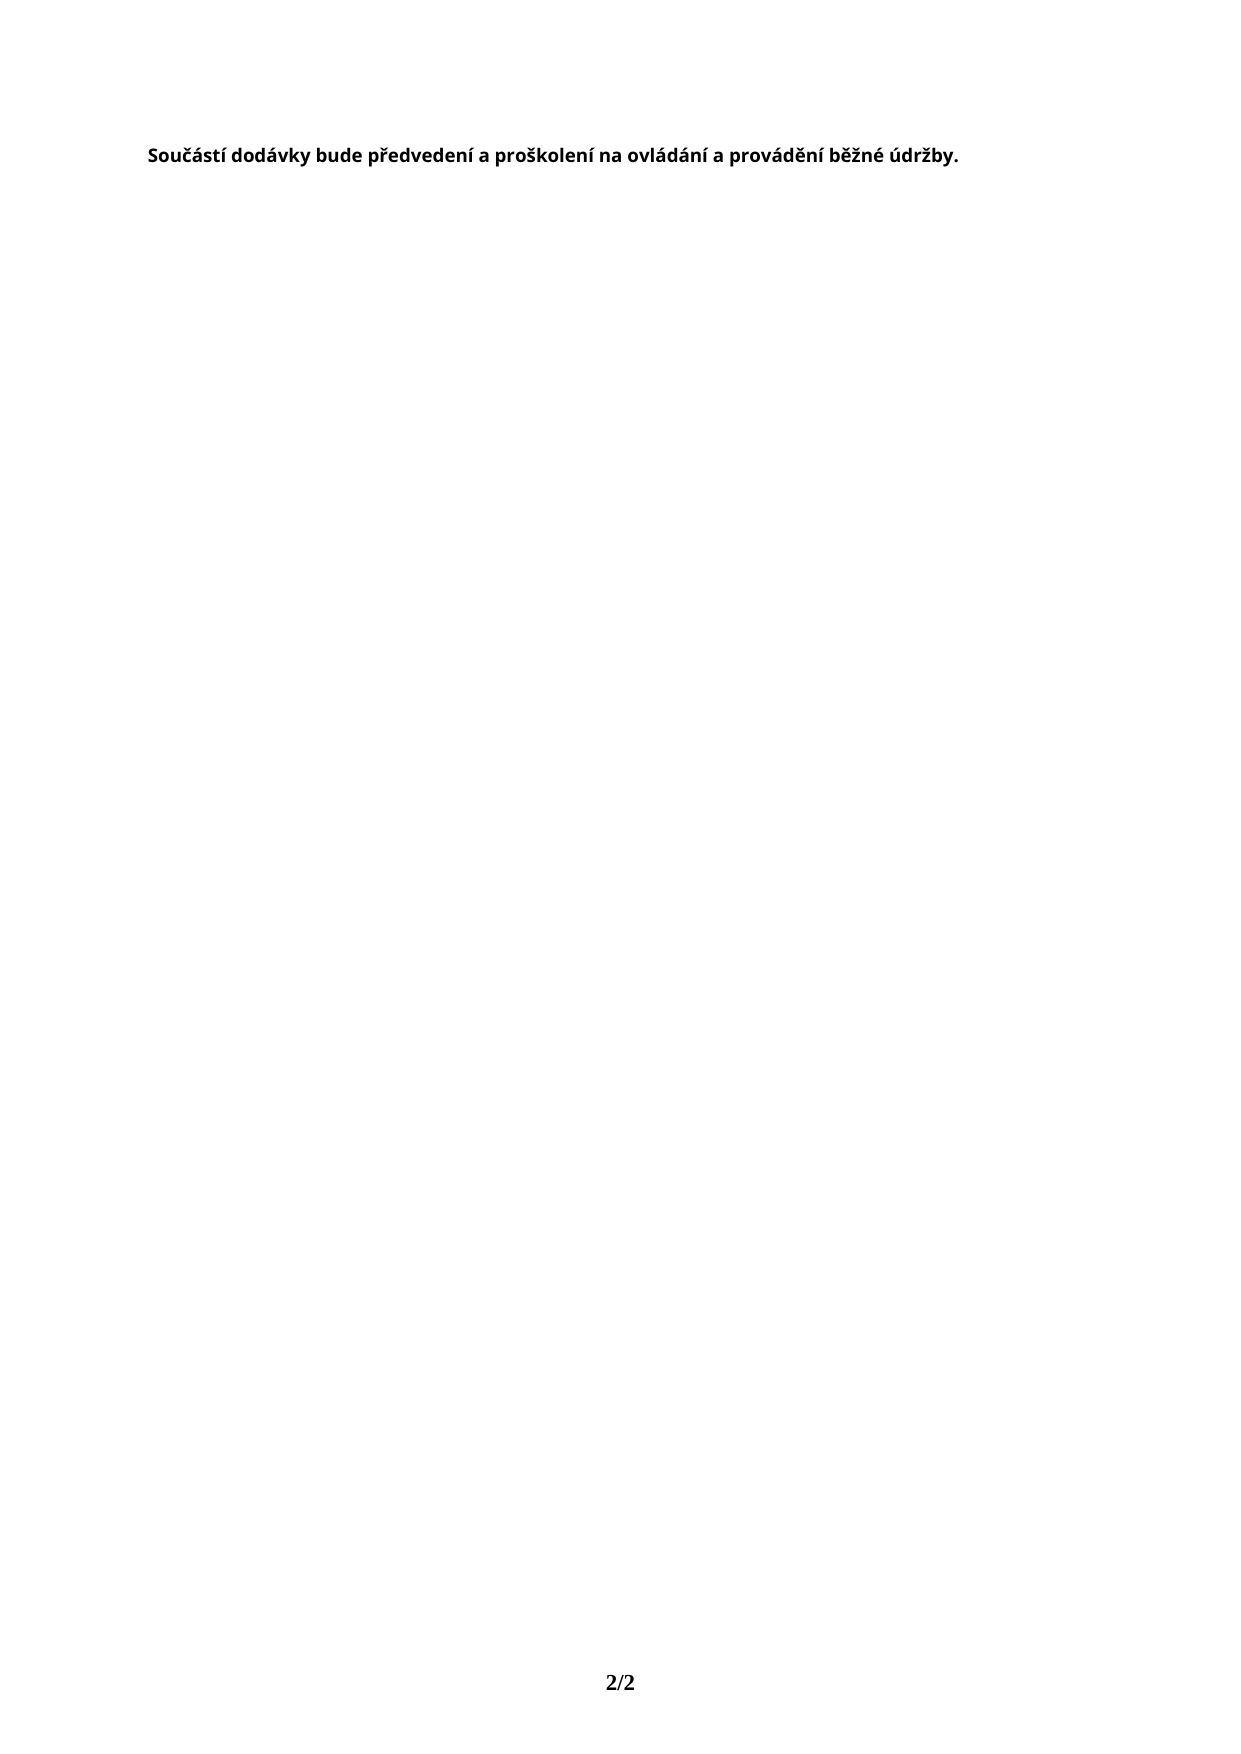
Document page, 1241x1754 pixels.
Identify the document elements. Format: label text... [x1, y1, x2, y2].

text Součástí dodávky bude předvedení a proškolení na ovládání a provádění běžné údržby. [148, 142, 1092, 168]
